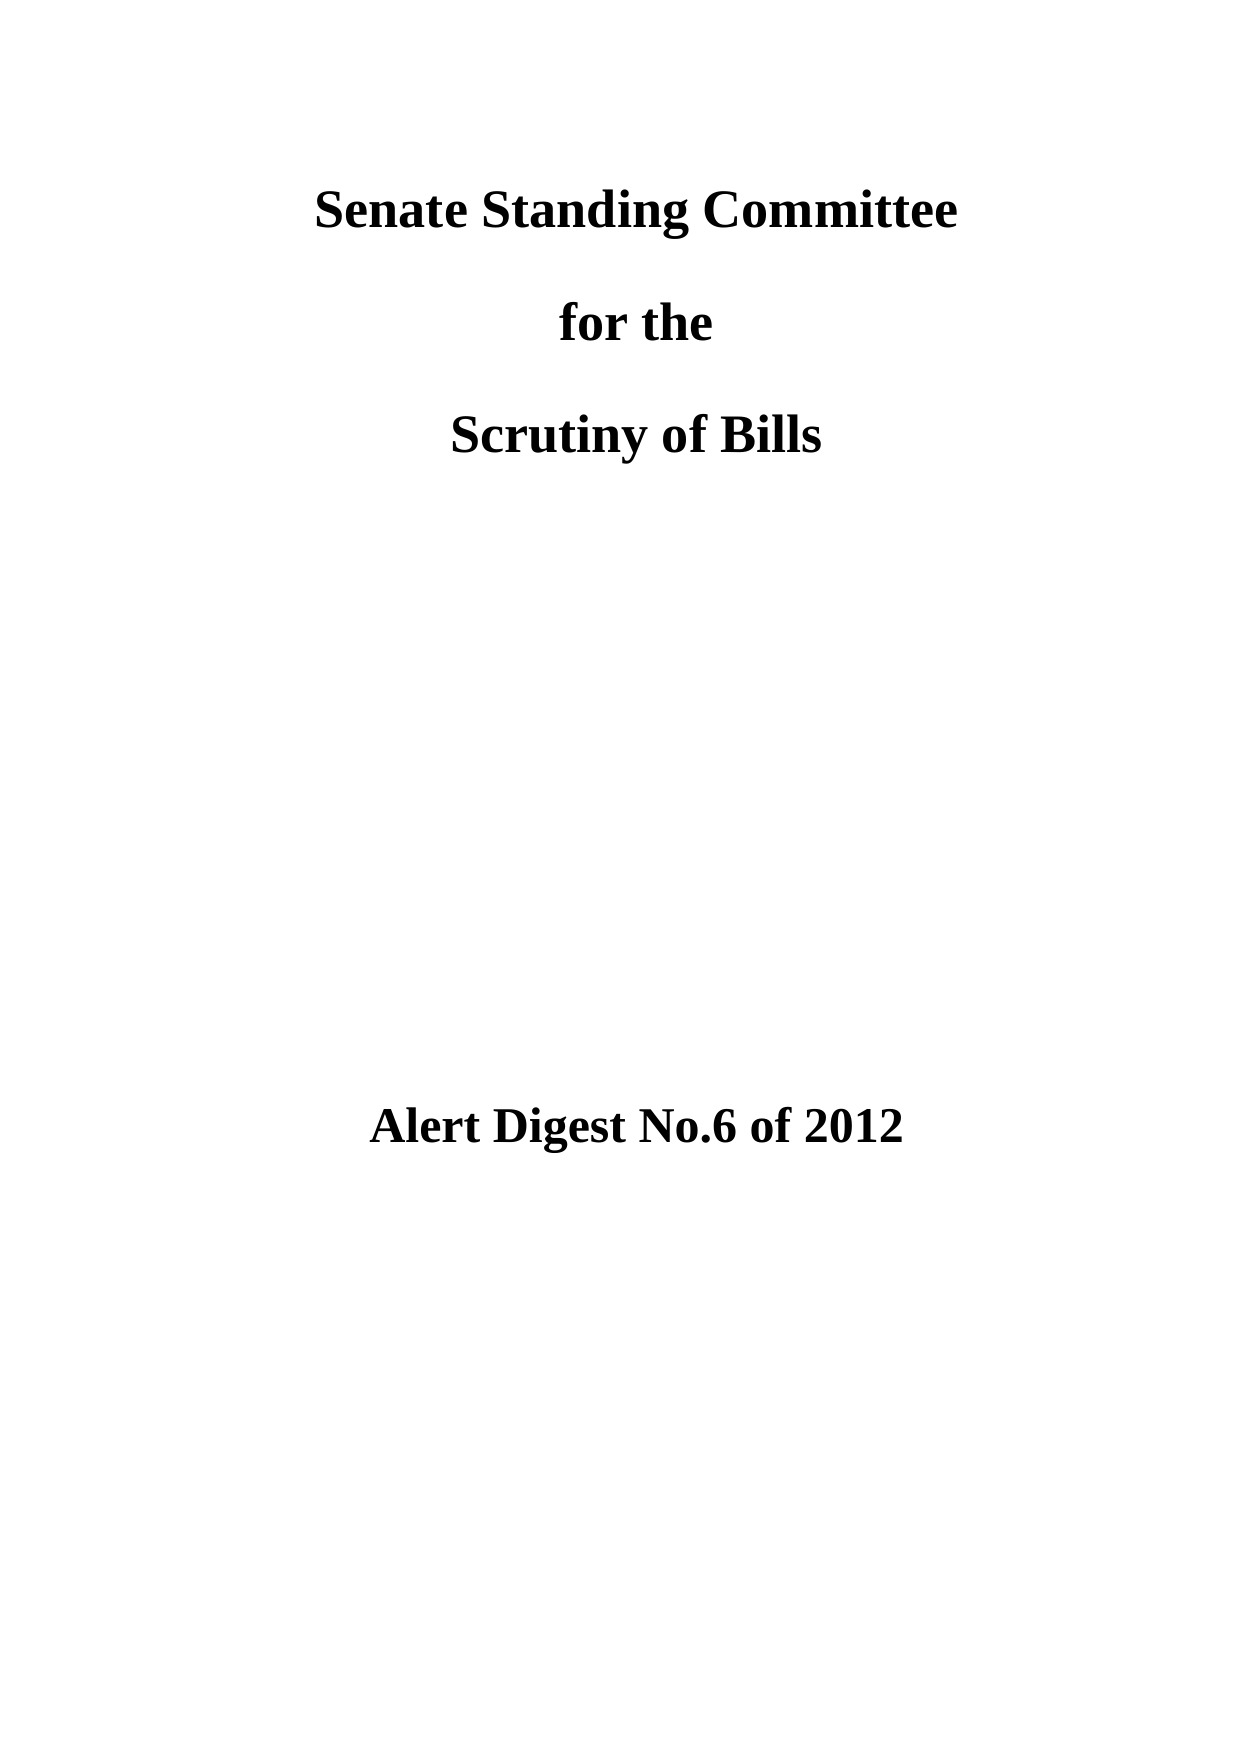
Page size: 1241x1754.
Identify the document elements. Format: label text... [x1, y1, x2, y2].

text Alert Digest No.6 of 2012 [210, 1096, 1063, 1153]
text Senate Standing Committee [210, 177, 1063, 239]
text Scrutiny of Bills [210, 402, 1063, 464]
text for the [210, 289, 1063, 352]
